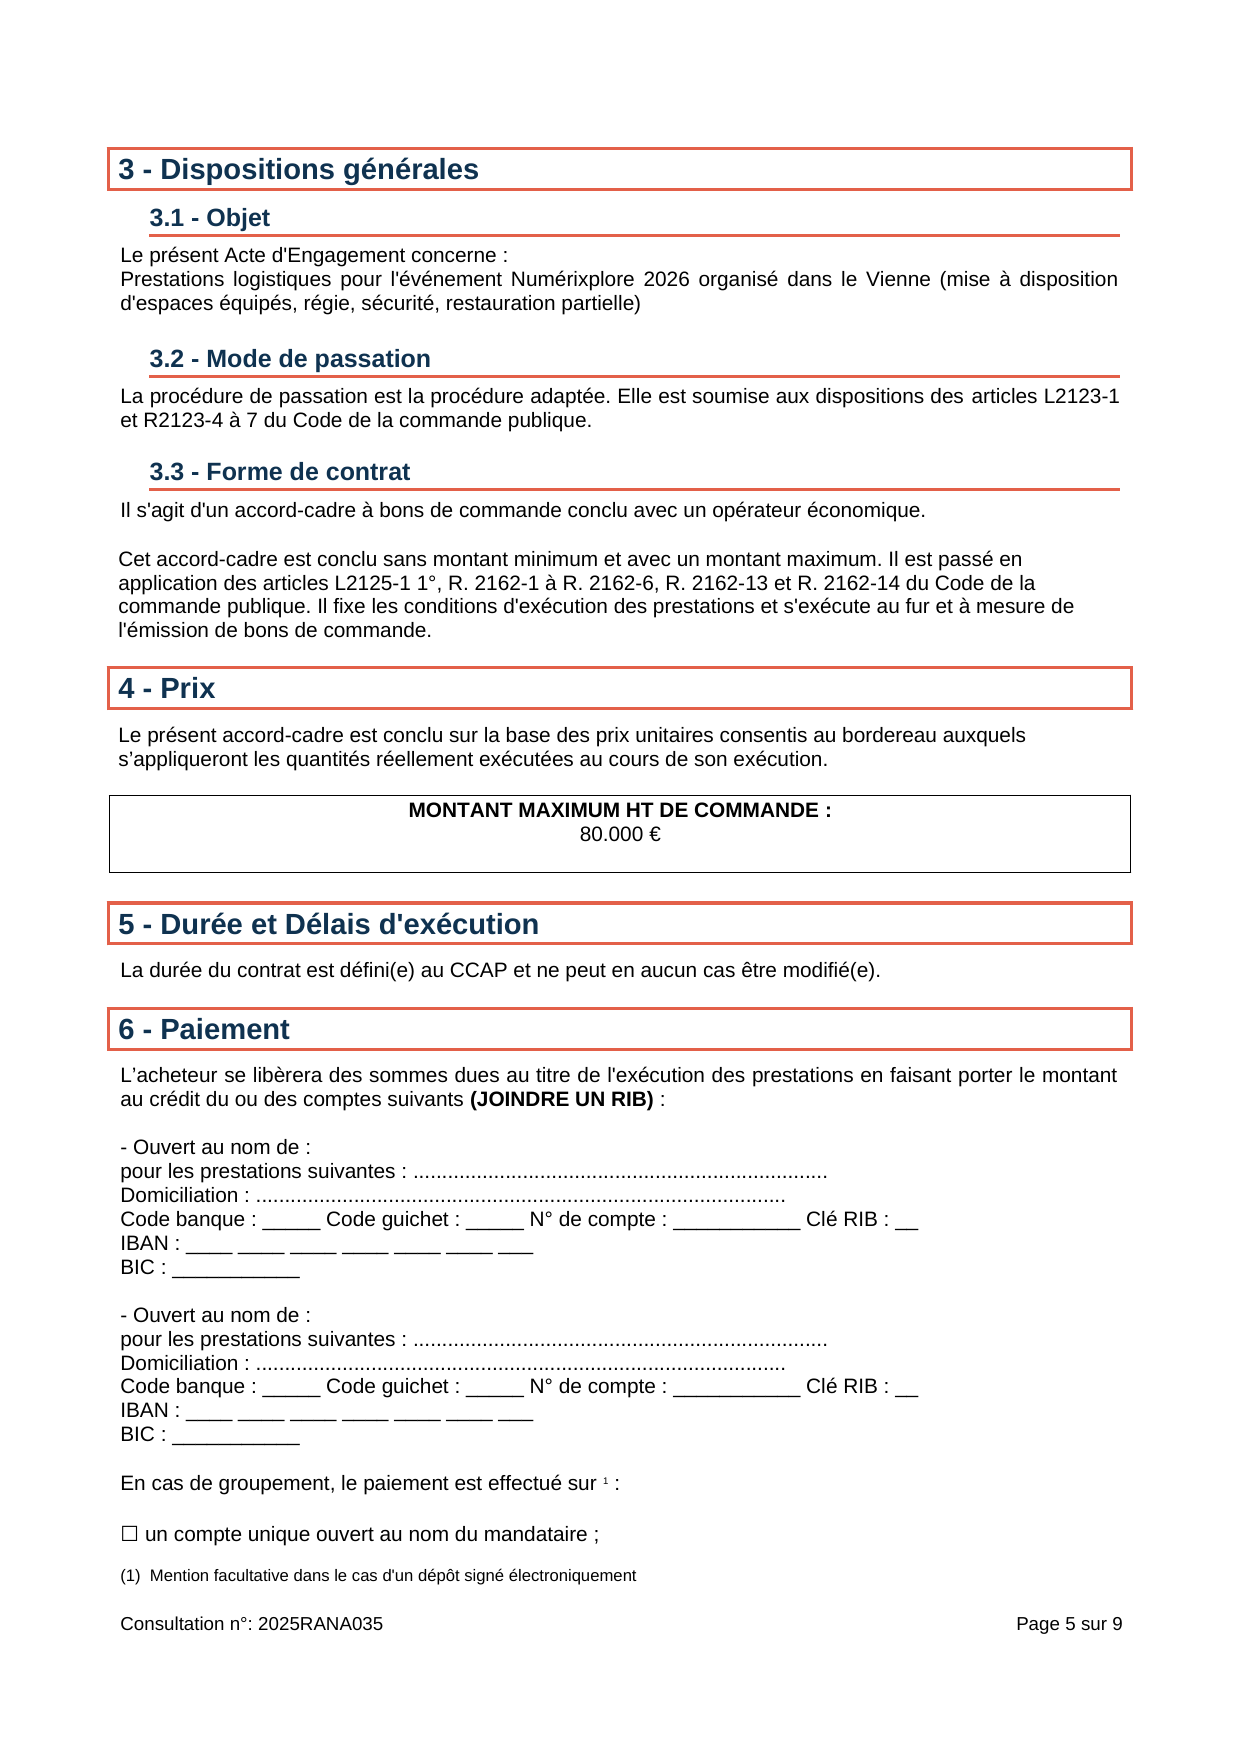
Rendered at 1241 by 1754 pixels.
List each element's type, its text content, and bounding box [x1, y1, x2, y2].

text BIC : ___________ [120, 1423, 1120, 1447]
text pour les prestations suivantes : ........................................................................ [120, 1159, 1120, 1183]
subtitle 5 - Durée et Délais d'exécution [110, 905, 1130, 942]
subtitle 6 - Paiement [110, 1010, 1130, 1048]
text La procédure de passation est la procédure adaptée. Elle est soumise aux dispositions des articles L2123-1 et R2123-4 à 7 du Code de la commande publique. [120, 384, 1120, 432]
subtitle 4 - Prix [110, 669, 1130, 707]
table_header un compte unique ouvert au nom du mandataire ; [120, 1520, 1076, 1548]
text Il s'agit d'un accord-cadre à bons de commande conclu avec un opérateur économique. [120, 497, 1120, 521]
text BIC : ___________ [120, 1255, 1120, 1279]
text Cet accord-cadre est conclu sans montant minimum et avec un montant maximum. Il est passé en application des articles L2125-1 1°, R. 2162-1 à R. 2162-6, R. 2162-13 et R. 2162-14 du Code de la commande publique. Il fixe les conditions d'exécution des prestations et s'exécute au fur et à mesure de l'émission de bons de commande. [118, 546, 1122, 642]
text 80.000 € [118, 822, 1122, 846]
subtitle 3.1 - Objet [149, 203, 1120, 234]
text pour les prestations suivantes : ........................................................................ [120, 1327, 1120, 1351]
text Le présent accord-cadre est conclu sur la base des prix unitaires consentis au bordereau auxquels s’appliqueront les quantités réellement exécutées au cours de son exécution. [118, 723, 1122, 771]
text Domiciliation : ............................................................................................ [120, 1183, 1120, 1207]
text - Ouvert au nom de : [120, 1135, 1120, 1159]
text IBAN : ____ ____ ____ ____ ____ ____ ___ [120, 1399, 1120, 1423]
subtitle 3.2 - Mode de passation [149, 344, 1120, 375]
text Prestations logistiques pour l'événement Numérixplore 2026 organisé dans le Vienne (mise à disposition d'espaces équipés, régie, sécurité, restauration partielle) [120, 267, 1120, 315]
text - Ouvert au nom de : [120, 1303, 1120, 1327]
text Domiciliation : ............................................................................................ [120, 1351, 1120, 1375]
text MONTANT MAXIMUM HT DE COMMANDE : [110, 796, 1130, 822]
text IBAN : ____ ____ ____ ____ ____ ____ ___ [120, 1231, 1120, 1255]
text La durée du contrat est défini(e) au CCAP et ne peut en aucun cas être modifié(e). [120, 958, 1120, 982]
subtitle 3 - Dispositions générales [110, 150, 1130, 188]
subtitle 3.3 - Forme de contrat [149, 457, 1120, 488]
text En cas de groupement, le paiement est effectué sur 1 : [120, 1472, 1120, 1496]
text Le présent Acte d'Engagement concerne : [120, 243, 1120, 267]
text Code banque : _____ Code guichet : _____ N° de compte : ___________ Clé RIB : __ [120, 1207, 1120, 1231]
text L’acheteur se libèrera des sommes dues au titre de l'exécution des prestations en faisant porter le montant au crédit du ou des comptes suivants (JOINDRE UN RIB) : [120, 1063, 1120, 1111]
text Code banque : _____ Code guichet : _____ N° de compte : ___________ Clé RIB : __ [120, 1375, 1120, 1399]
